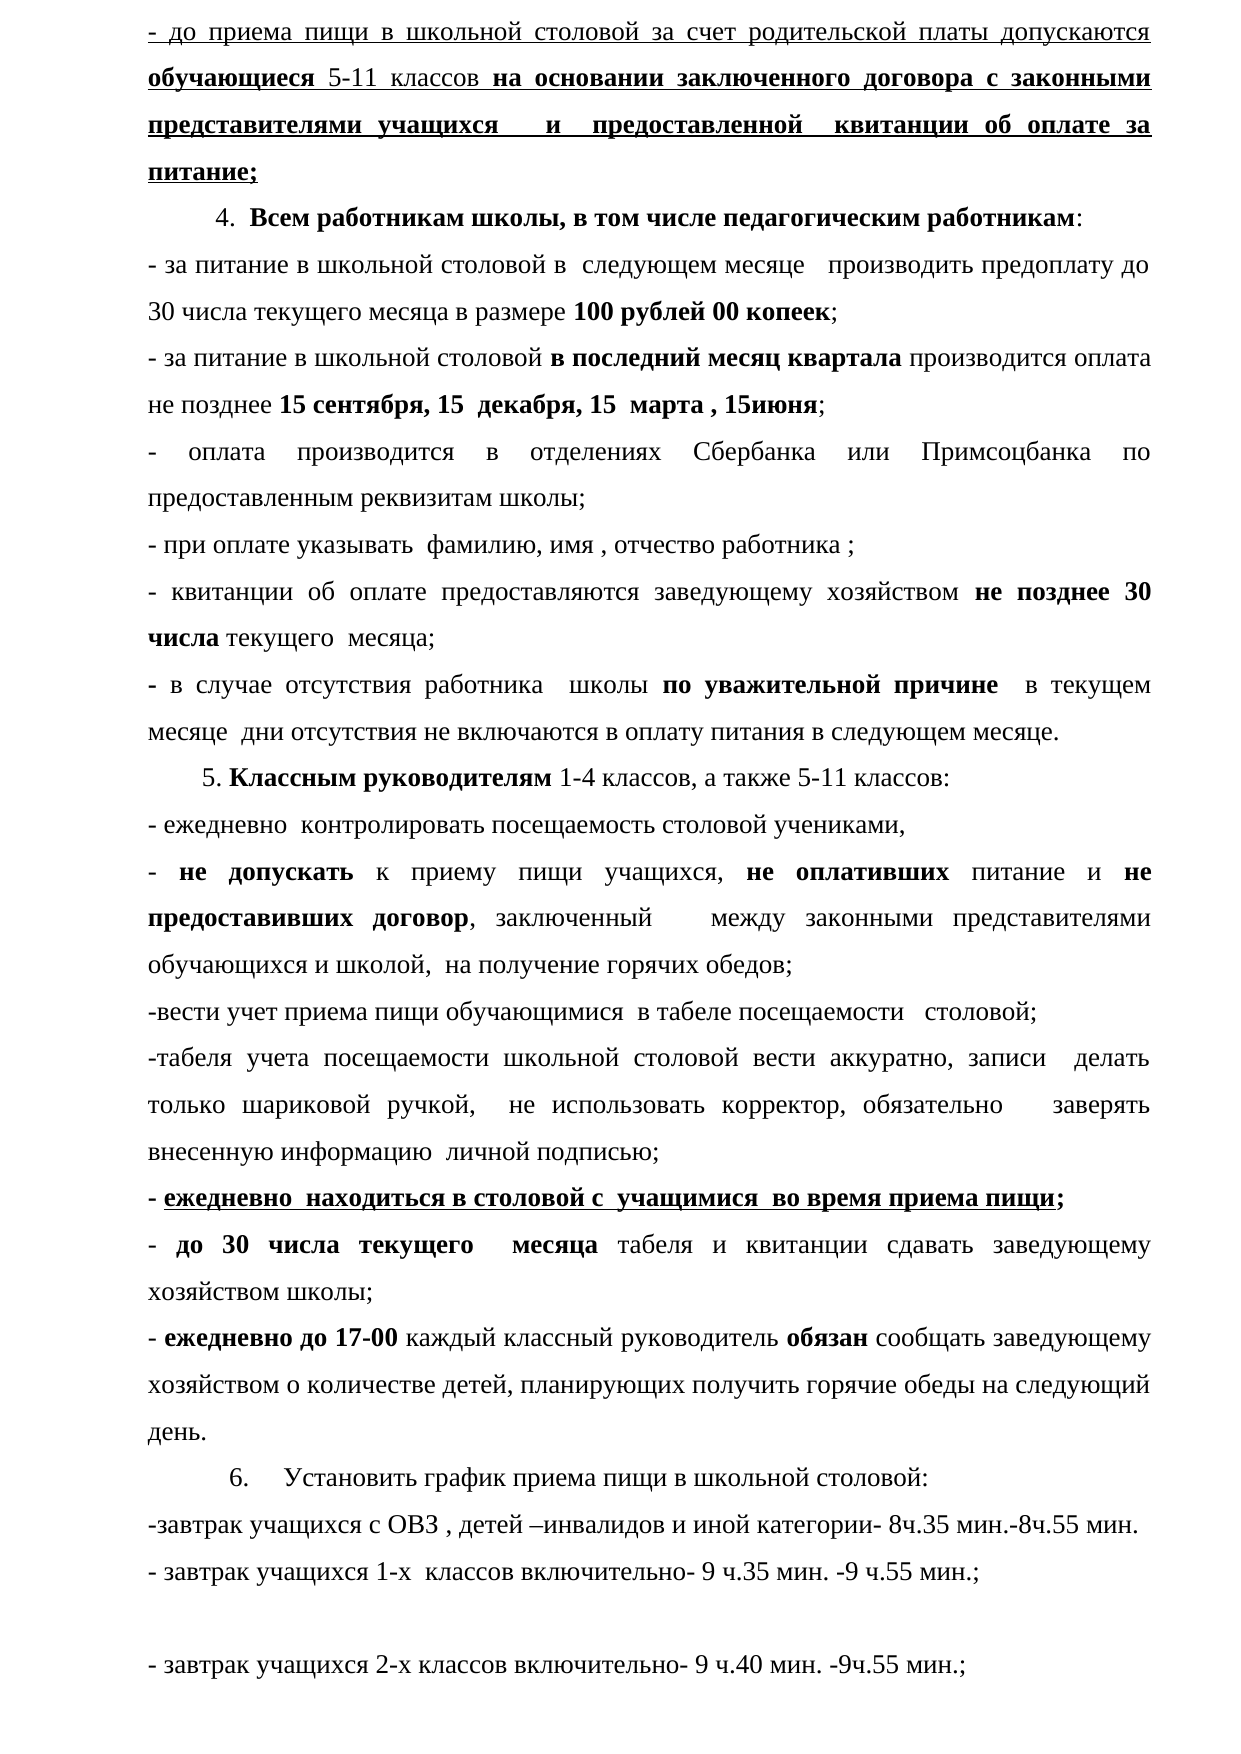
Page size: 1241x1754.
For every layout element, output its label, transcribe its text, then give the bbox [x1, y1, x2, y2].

text - при оплате указывать фамилию, имя , отчество работника ; [148, 528, 1152, 559]
text - квитанции об оплате предоставляются заведующему хозяйством не позднее 30 числа текущего месяца; [148, 575, 1152, 653]
text - ежедневно контролировать посещаемость столовой учениками, [148, 808, 1152, 839]
text - за питание в школьной столовой в следующем месяце производить предоплату до 30 числа текущего месяца в размере 100 рублей 00 копеек; [148, 248, 1152, 326]
text - до приема пищи в школьной столовой за счет родительской платы допускаются обучающиеся 5-11 классов на основании заключенного договора с законными представителями учащихся и предоставленной квитанции об оплате за питание; [148, 15, 1152, 89]
text - до приема пищи в школьной столовой за счет родительской платы допускаются обучающиеся 5-11 классов на основании заключенного договора с законными представителями учащихся и предоставленной квитанции об оплате за питание; [148, 90, 1152, 135]
text 4. Всем работникам школы, в том числе педагогическим работникам: [148, 201, 1152, 233]
text -табеля учета посещаемости школьной столовой вести аккуратно, записи делать только шариковой ручкой, не использовать корректор, обязательно заверять внесенную информацию личной подписью; [148, 1041, 1152, 1166]
text - до приема пищи в школьной столовой за счет родительской платы допускаются обучающиеся 5-11 классов на основании заключенного договора с законными представителями учащихся и предоставленной квитанции об оплате за питание; [148, 137, 1152, 186]
text -завтрак учащихся с ОВЗ , детей –инвалидов и иной категории- 8ч.35 мин.-8ч.55 мин. [148, 1508, 1152, 1539]
text - завтрак учащихся 1-х классов включительно- 9 ч.35 мин. -9 ч.55 мин.; [148, 1555, 1152, 1586]
text - оплата производится в отделениях Сбербанка или Примсоцбанка по предоставленным реквизитам школы; [148, 435, 1152, 513]
text - завтрак учащихся 2-х классов включительно- 9 ч.40 мин. -9ч.55 мин.; [148, 1648, 1152, 1679]
text - ежедневно до 17-00 каждый классный руководитель обязан сообщать заведующему хозяйством о количестве детей, планирующих получить горячие обеды на следующий день. [148, 1321, 1152, 1446]
text - до 30 числа текущего месяца табеля и квитанции сдавать заведующему хозяйством школы; [148, 1228, 1152, 1306]
text 6. Установить график приема пищи в школьной столовой: [148, 1461, 1152, 1493]
text - в случае отсутствия работника школы по уважительной причине в текущем месяце дни отсутствия не включаются в оплату питания в следующем месяце. [148, 668, 1152, 746]
text - не допускать к приему пищи учащихся, не оплативших питание и не предоставивших договор, заключенный между законными представителями обучающихся и школой, на получение горячих обедов; [148, 855, 1152, 979]
text - за питание в школьной столовой в последний месяц квартала производится оплата не позднее 15 сентября, 15 декабря, 15 марта , 15июня; [148, 341, 1152, 419]
text 5. Классным руководителям 1-4 классов, а также 5-11 классов: [148, 761, 1152, 793]
text -вести учет приема пищи обучающимися в табеле посещаемости столовой; [148, 995, 1152, 1026]
text - ежедневно находиться в столовой с учащимися во время приема пищи; [148, 1181, 1152, 1213]
